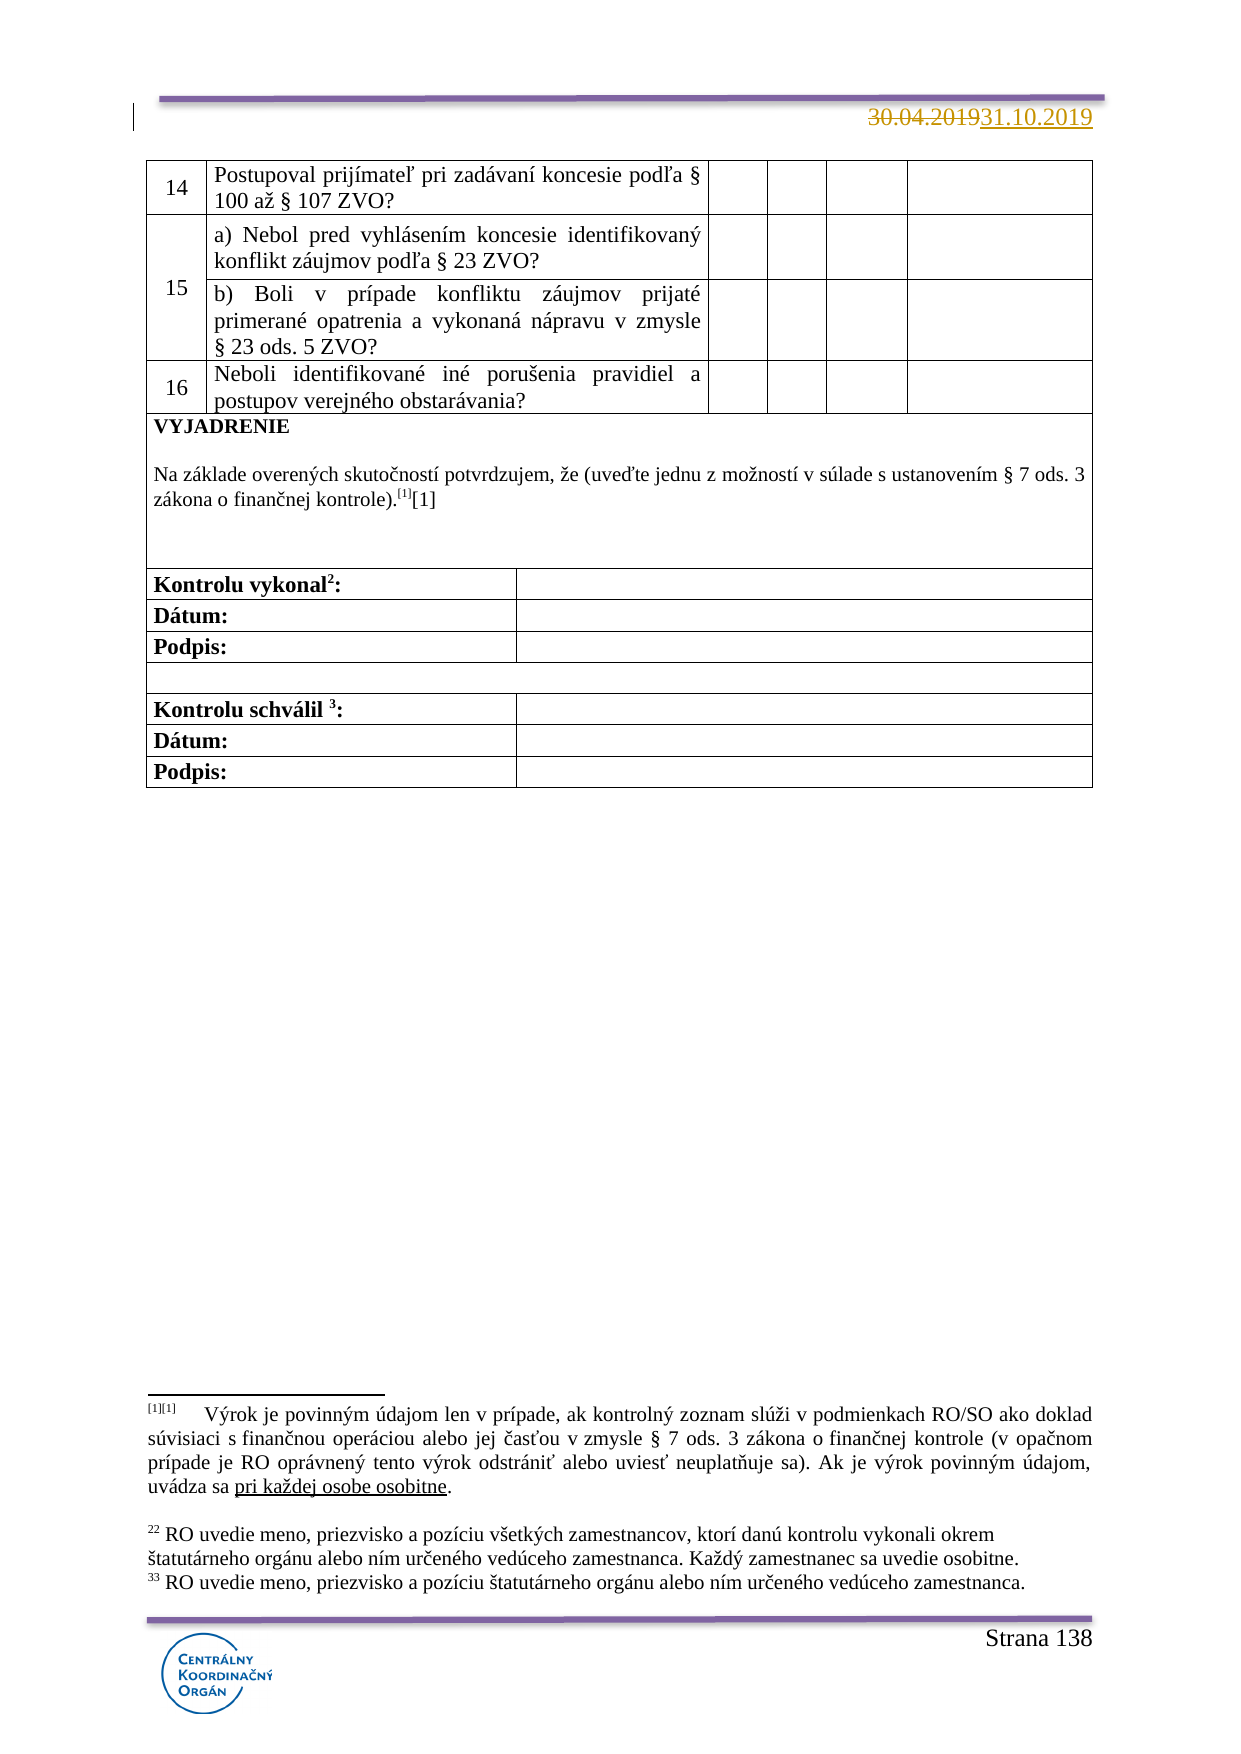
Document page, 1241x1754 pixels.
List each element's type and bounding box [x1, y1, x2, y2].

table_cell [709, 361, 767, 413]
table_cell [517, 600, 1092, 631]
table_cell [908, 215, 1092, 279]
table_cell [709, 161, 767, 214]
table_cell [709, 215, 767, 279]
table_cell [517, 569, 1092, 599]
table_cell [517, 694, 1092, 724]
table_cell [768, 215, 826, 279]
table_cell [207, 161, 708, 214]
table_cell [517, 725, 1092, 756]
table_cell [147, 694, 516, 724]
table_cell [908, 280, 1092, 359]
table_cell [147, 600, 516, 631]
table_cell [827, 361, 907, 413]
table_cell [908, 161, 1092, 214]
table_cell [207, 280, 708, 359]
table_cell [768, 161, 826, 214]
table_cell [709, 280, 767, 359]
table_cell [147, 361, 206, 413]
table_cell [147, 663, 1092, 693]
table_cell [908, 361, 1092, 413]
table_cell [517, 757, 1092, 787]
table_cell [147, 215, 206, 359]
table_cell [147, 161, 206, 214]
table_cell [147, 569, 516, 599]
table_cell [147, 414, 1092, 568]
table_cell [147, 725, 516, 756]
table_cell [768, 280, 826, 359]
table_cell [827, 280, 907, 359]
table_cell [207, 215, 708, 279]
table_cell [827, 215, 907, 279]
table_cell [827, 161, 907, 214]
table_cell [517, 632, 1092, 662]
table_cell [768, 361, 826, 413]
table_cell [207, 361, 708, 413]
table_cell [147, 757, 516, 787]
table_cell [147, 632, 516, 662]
picture [159, 1631, 272, 1713]
